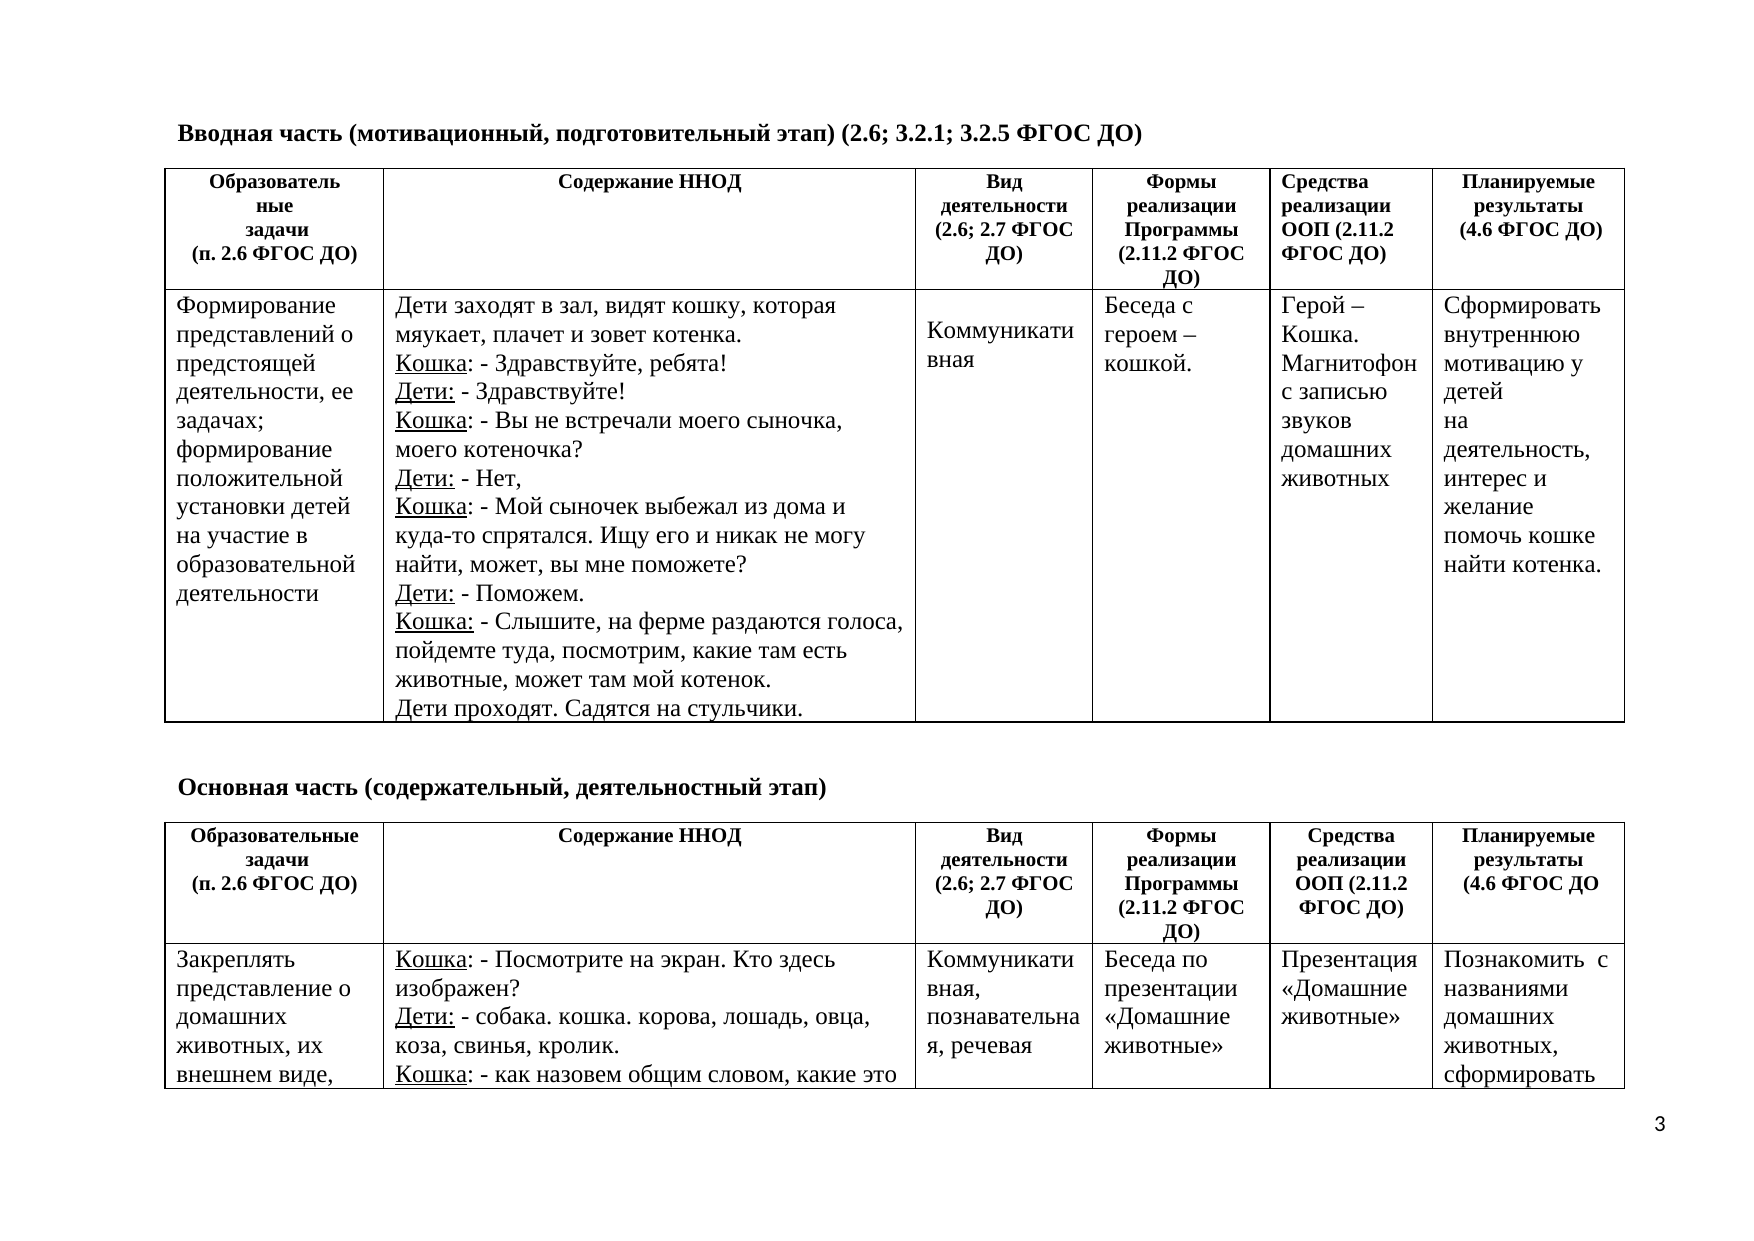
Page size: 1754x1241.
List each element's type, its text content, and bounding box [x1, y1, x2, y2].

table_header Формы реализации Программы (2.11.2 ФГОС ДО) [1093, 169, 1269, 289]
text Основная часть (содержательный, деятельностный этап) [177, 772, 1665, 801]
table_cell Сформировать внутреннюю мотивацию у детей на деятельность, интерес и желание помочь кошке найти котенка. [1433, 290, 1624, 721]
table_header Образователь ные задачи (п. 2.6 ФГОС ДО) [166, 169, 383, 289]
table_header Вид деятельности (2.6; 2.7 ФГОС ДО) [916, 169, 1092, 289]
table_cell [166, 944, 383, 1088]
table_cell Формирование представлений о предстоящей деятельности, ее задачах; формирование положительной установки детей на участие в образовательной деятельности [166, 290, 383, 721]
table_header Планируемые результаты (4.6 ФГОС ДО [1433, 823, 1624, 943]
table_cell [1093, 944, 1269, 1088]
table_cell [1433, 944, 1624, 1088]
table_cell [916, 944, 1092, 1088]
table_cell Беседа с героем – кошкой. [1093, 290, 1269, 721]
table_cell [1271, 944, 1432, 1088]
table_header Средства реализации ООП (2.11.2 ФГОС ДО) [1271, 823, 1432, 943]
table_header Содержание ННОД [384, 823, 915, 943]
table_header Содержание ННОД [384, 169, 915, 289]
table_cell Дети заходят в зал, видят кошку, которая мяукает, плачет и зовет котенка. Кошка: - Здравствуйте, ребята! Дети: - Здравствуйте! Кошка: - Вы не встречали моего сыночка, моего котеночка? Дети: - Нет, Кошка: - Мой сыночек выбежал из дома и куда-то спрятался. Ищу его и никак не могу найти, может, вы мне поможете? Дети: - Поможем. Кошка: - Слышите, на ферме раздаются голоса, пойдемте туда, посмотрим, какие там есть животные, может там мой котенок. Дети проходят. Садятся на стульчики. [384, 290, 915, 721]
text Вводная часть (мотивационный, подготовительный этап) (2.6; 3.2.1; 3.2.5 ФГОС ДО) [177, 118, 1665, 147]
table_header Формы реализации Программы (2.11.2 ФГОС ДО) [1093, 823, 1269, 943]
table_header Средства реализации ООП (2.11.2 ФГОС ДО) [1271, 169, 1432, 289]
table_cell Коммуникативная [916, 290, 1092, 721]
table_header Вид деятельности (2.6; 2.7 ФГОС ДО) [916, 823, 1092, 943]
table_cell Герой – Кошка. Магнитофон с записью звуков домашних животных [1271, 290, 1432, 721]
table_header Образовательные задачи (п. 2.6 ФГОС ДО) [166, 823, 383, 943]
table_header Планируемые результаты (4.6 ФГОС ДО) [1433, 169, 1624, 289]
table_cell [384, 944, 915, 1088]
